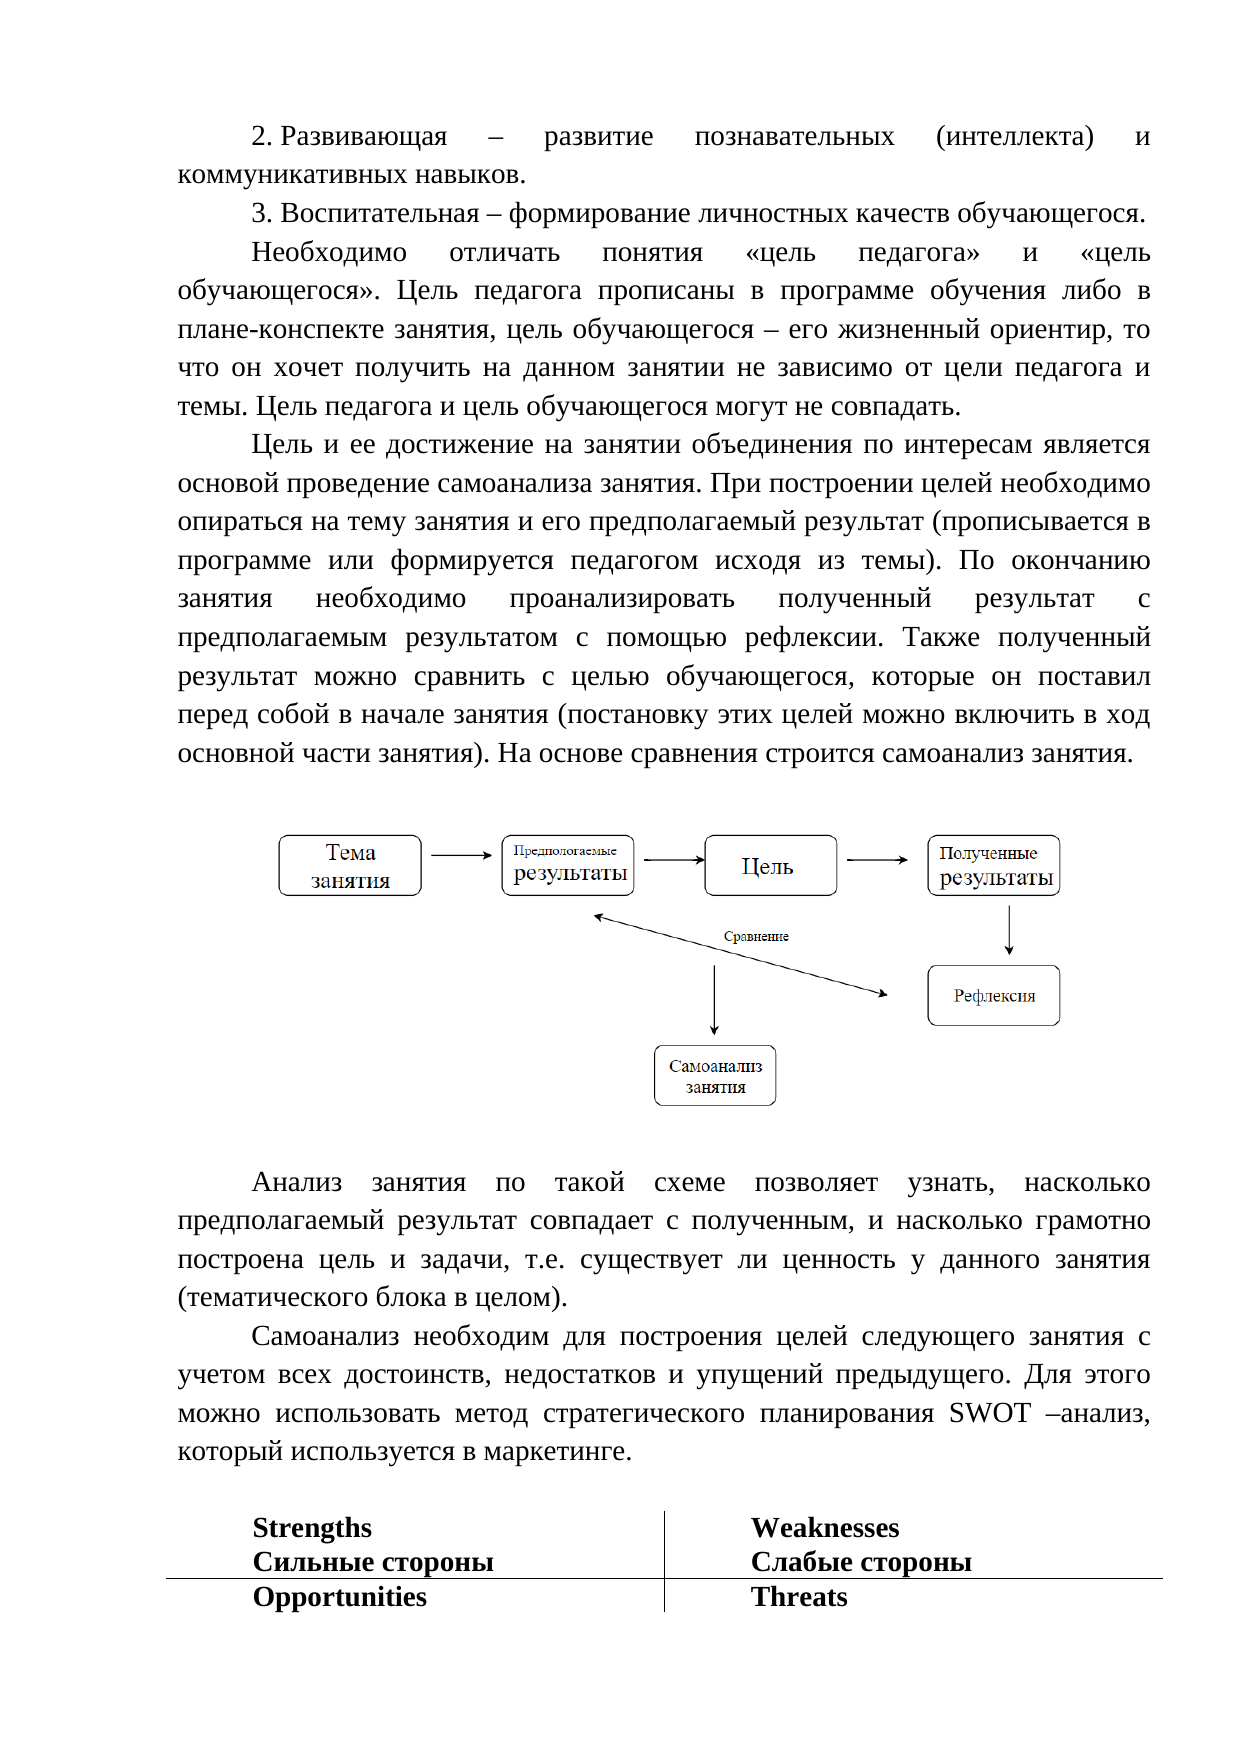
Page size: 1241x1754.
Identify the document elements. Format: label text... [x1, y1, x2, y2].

list Самоанализ необходим для построения целей следующего занятия с учетом всех достоинств, недостатков и упущений предыдущего. Для этого можно использовать метод стратегического планирования SWOT –анализ, который используется в маркетинге. [177, 1318, 1152, 1467]
table_cell Threats Угрозы [665, 1579, 1163, 1612]
list Воспитательная – формирование личностных качеств обучающегося. [177, 195, 1152, 229]
table_header Weaknesses Слабые стороны [665, 1511, 1163, 1578]
table_header Strengths Сильные стороны [166, 1511, 664, 1578]
list Развивающая – развитие познавательных (интеллекта) и коммуникативных навыков. [177, 118, 1152, 190]
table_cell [166, 1579, 664, 1612]
list Необходимо отличать понятия «цель педагога» и «цель обучающегося». Цель педагога прописаны в программе обучения либо в плане-конспекте занятия, цель обучающегося – его жизненный ориентир, то что он хочет получить на данном занятии не зависимо от цели педагога и темы. Цель педагога и цель обучающегося могут не совпадать. [177, 234, 1152, 421]
list Цель и ее достижение на занятии объединения по интересам является основой проведение самоанализа занятия. При построении целей необходимо опираться на тему занятия и его предполагаемый результат (прописывается в программе или формируется педагогом исходя из темы). По окончанию занятия необходимо проанализировать полученный результат с предполагаемым результатом с помощью рефлексии. Также полученный результат можно сравнить с целью обучающегося, которые он поставил перед собой в начале занятия (постановку этих целей можно включить в ход основной части занятия). На основе сравнения строится самоанализ занятия. [177, 426, 1152, 768]
picture [237, 780, 1119, 1136]
